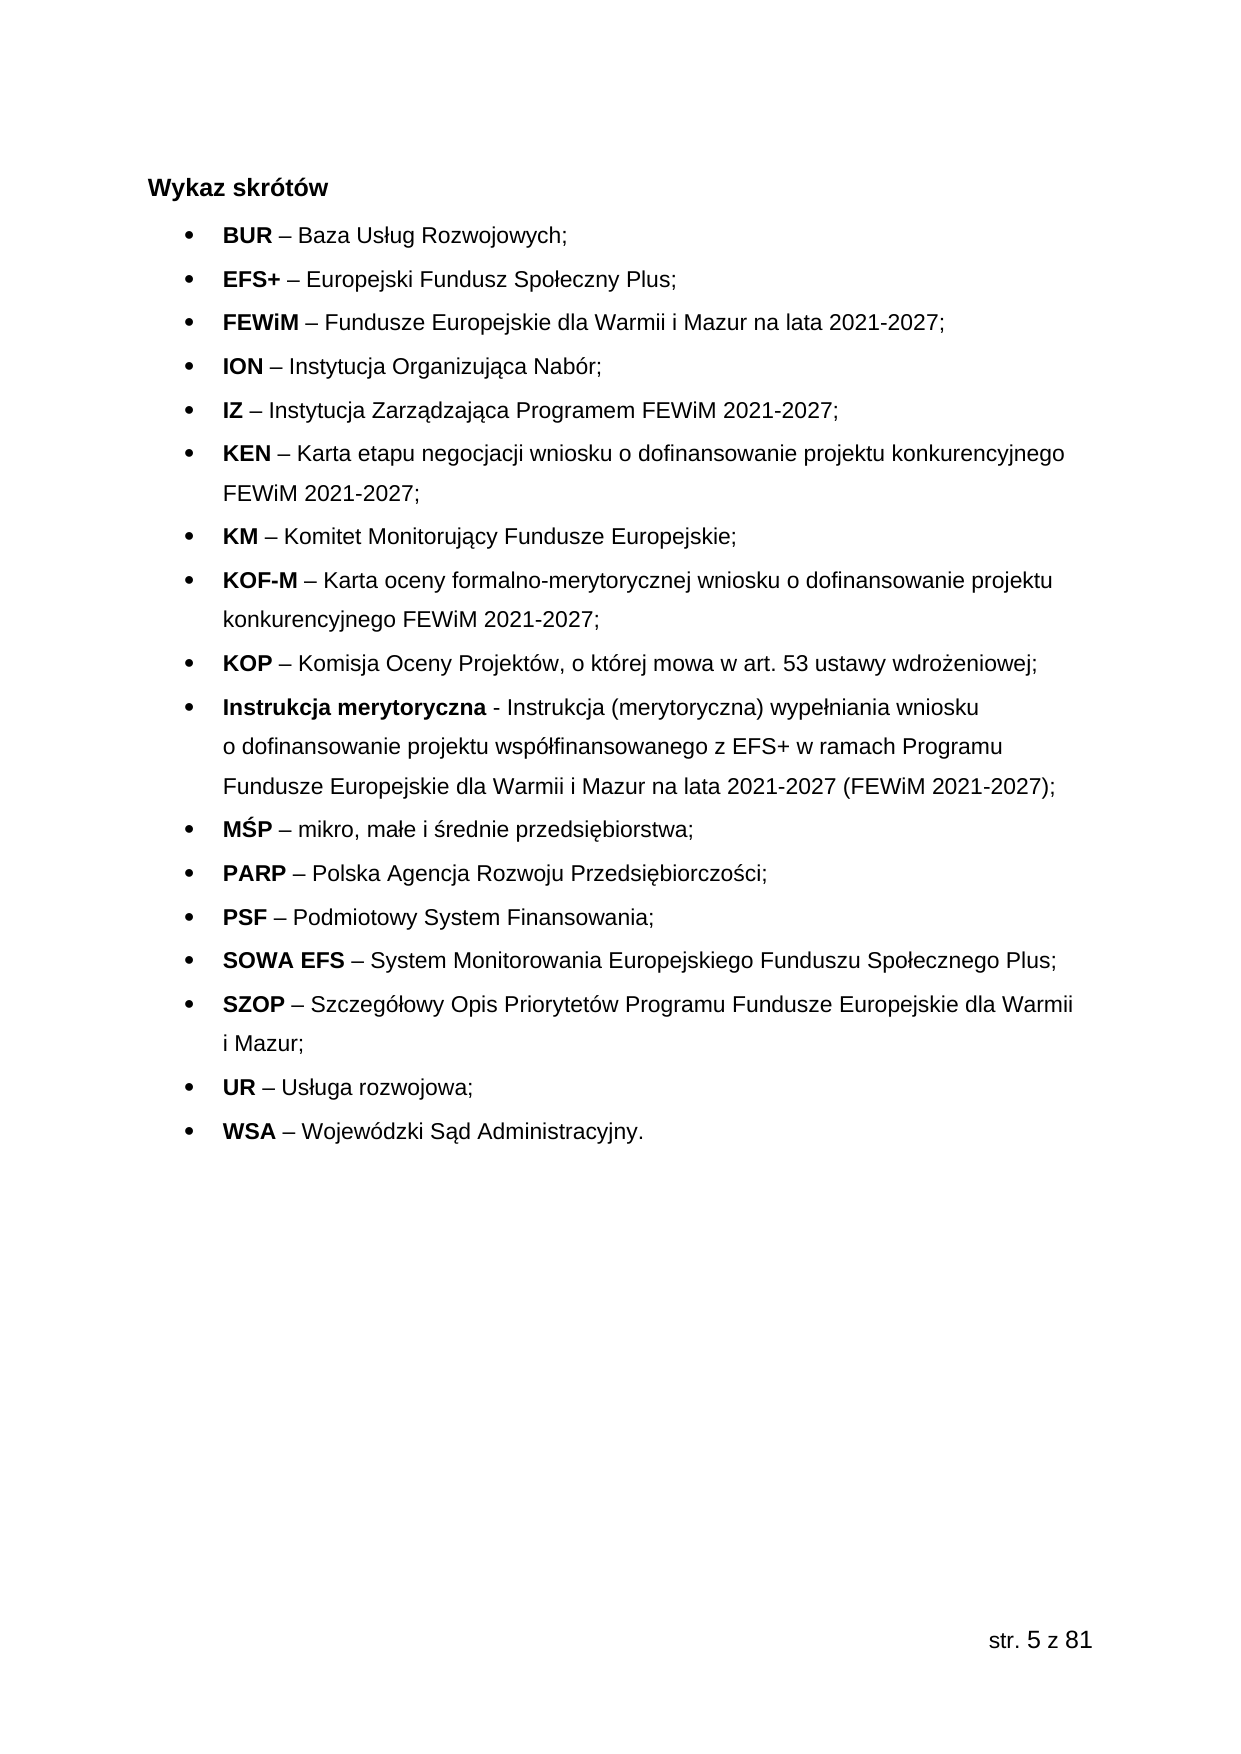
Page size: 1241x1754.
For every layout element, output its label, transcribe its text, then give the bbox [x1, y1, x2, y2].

list SZOP – Szczegółowy Opis Priorytetów Programu Fundusze Europejskie dla Warmii i Mazur; [185, 991, 1093, 1057]
list FEWiM – Fundusze Europejskie dla Warmii i Mazur na lata 2021-2027; [185, 309, 1093, 336]
list ION – Instytucja Organizująca Nabór; [185, 353, 1093, 379]
list KOP – Komisja Oceny Projektów, o której mowa w art. 53 ustawy wdrożeniowej; [185, 650, 1093, 676]
list WSA – Wojewódzki Sąd Administracyjny. [185, 1118, 1093, 1144]
text Wykaz skrótów [148, 173, 1093, 201]
list EFS+ – Europejski Fundusz Społeczny Plus; [185, 266, 1093, 292]
list KOF-M – Karta oceny formalno-merytorycznej wniosku o dofinansowanie projektu konkurencyjnego FEWiM 2021-2027; [185, 567, 1093, 633]
list MŚP – mikro, małe i średnie przedsiębiorstwa; [185, 816, 1093, 843]
list PSF – Podmiotowy System Finansowania; [185, 904, 1093, 930]
list KM – Komitet Monitorujący Fundusze Europejskie; [185, 523, 1093, 550]
list SOWA EFS – System Monitorowania Europejskiego Funduszu Społecznego Plus; [185, 947, 1093, 974]
list KEN – Karta etapu negocjacji wniosku o dofinansowanie projektu konkurencyjnego FEWiM 2021-2027; [185, 440, 1093, 506]
list BUR – Baza Usług Rozwojowych; [185, 222, 1093, 248]
list Instrukcja merytoryczna - Instrukcja (merytoryczna) wypełniania wniosku o dofinansowanie projektu współfinansowanego z EFS+ w ramach Programu Fundusze Europejskie dla Warmii i Mazur na lata 2021-2027 (FEWiM 2021-2027); [185, 694, 1093, 799]
list UR – Usługa rozwojowa; [185, 1074, 1093, 1100]
list IZ – Instytucja Zarządzająca Programem FEWiM 2021-2027; [185, 397, 1093, 423]
list PARP – Polska Agencja Rozwoju Przedsiębiorczości; [185, 860, 1093, 886]
